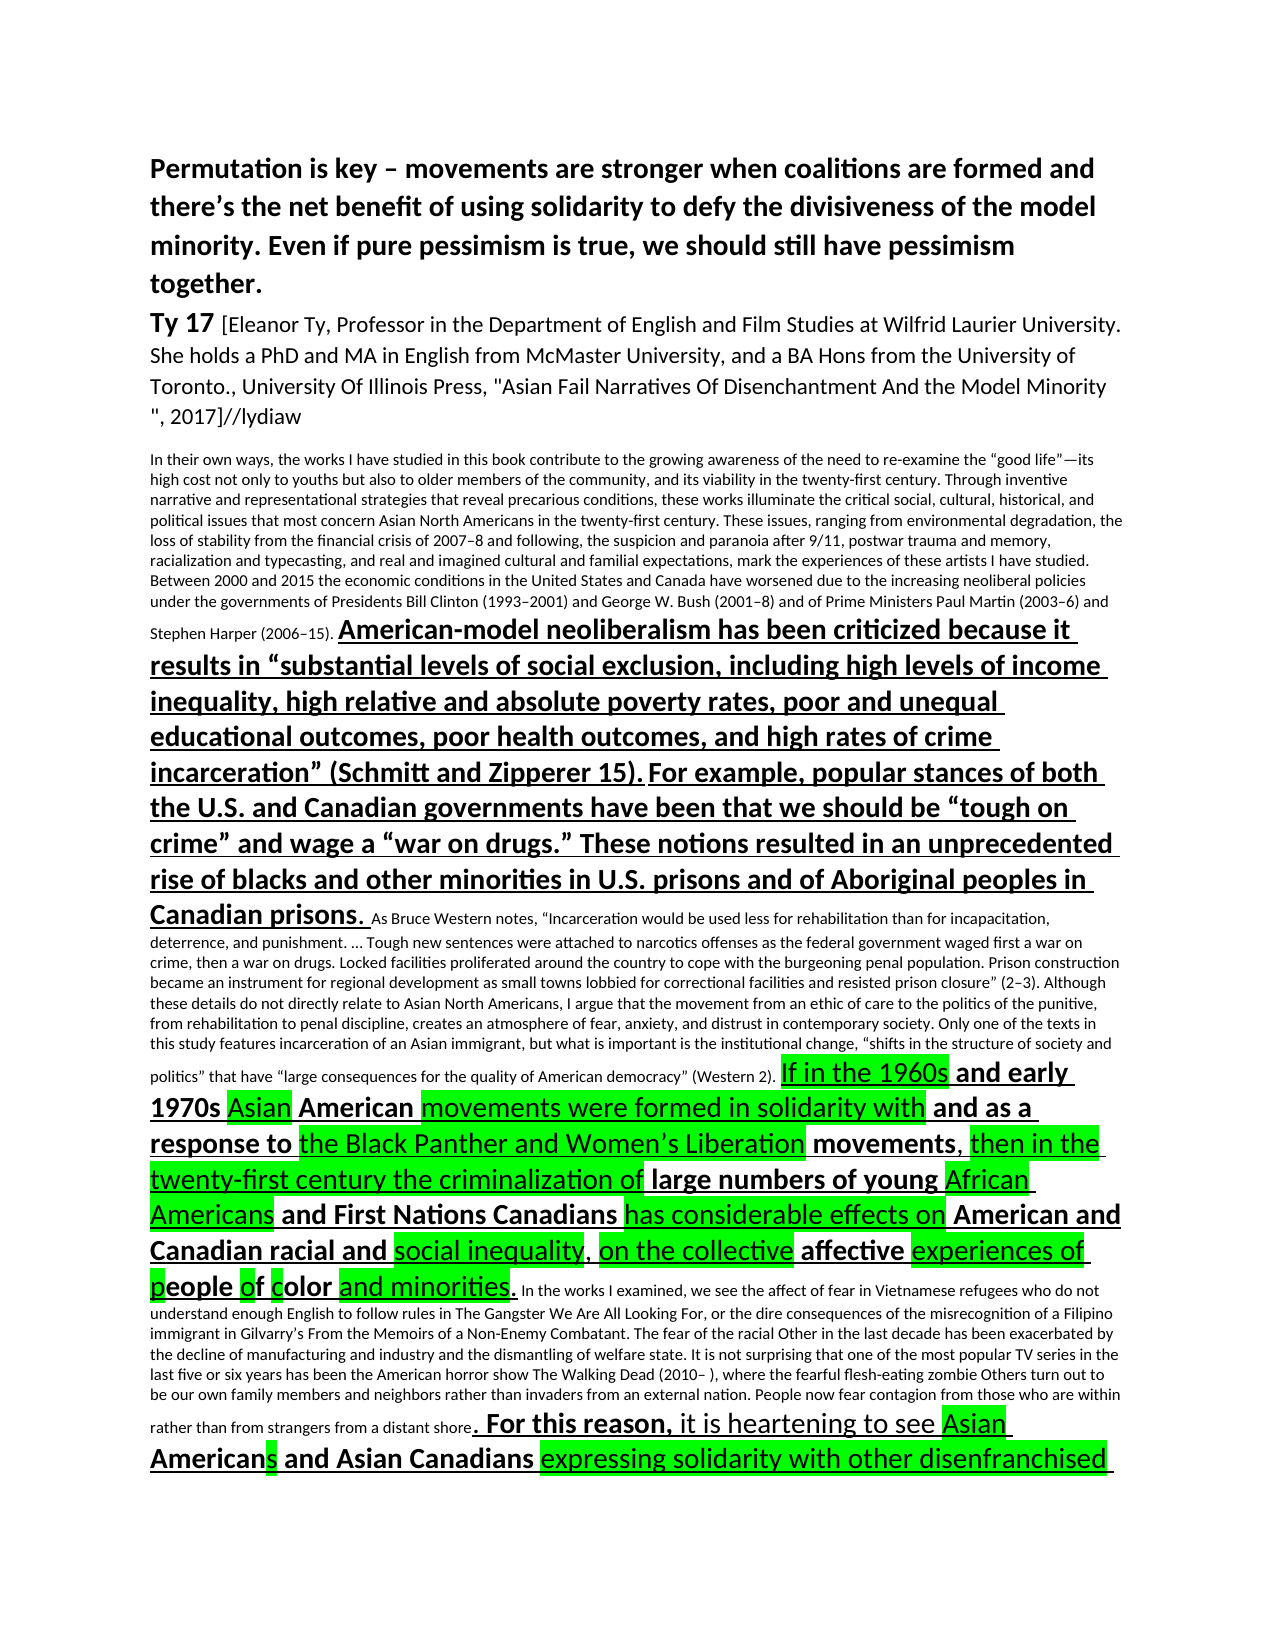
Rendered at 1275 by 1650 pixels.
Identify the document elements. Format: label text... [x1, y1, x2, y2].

subtitle Permutation is key – movements are stronger when coalitions are formed and there’s the net benefit of using solidarity to defy the divisiveness of the model minority. Even if pure pessimism is true, we should still have pessimism together. [150, 150, 1125, 301]
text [150, 449, 1125, 1476]
text Ty 17 [Eleanor Ty, Professor in the Department of English and Film Studies at Wilfrid Laurier University. She holds a PhD and MA in English from McMaster University, and a BA Hons from the University of Toronto., University Of Illinois Press, "Asian Fail Narratives Of Disenchantment And the Model Minority ", 2017]//lydiaw [150, 304, 1125, 430]
